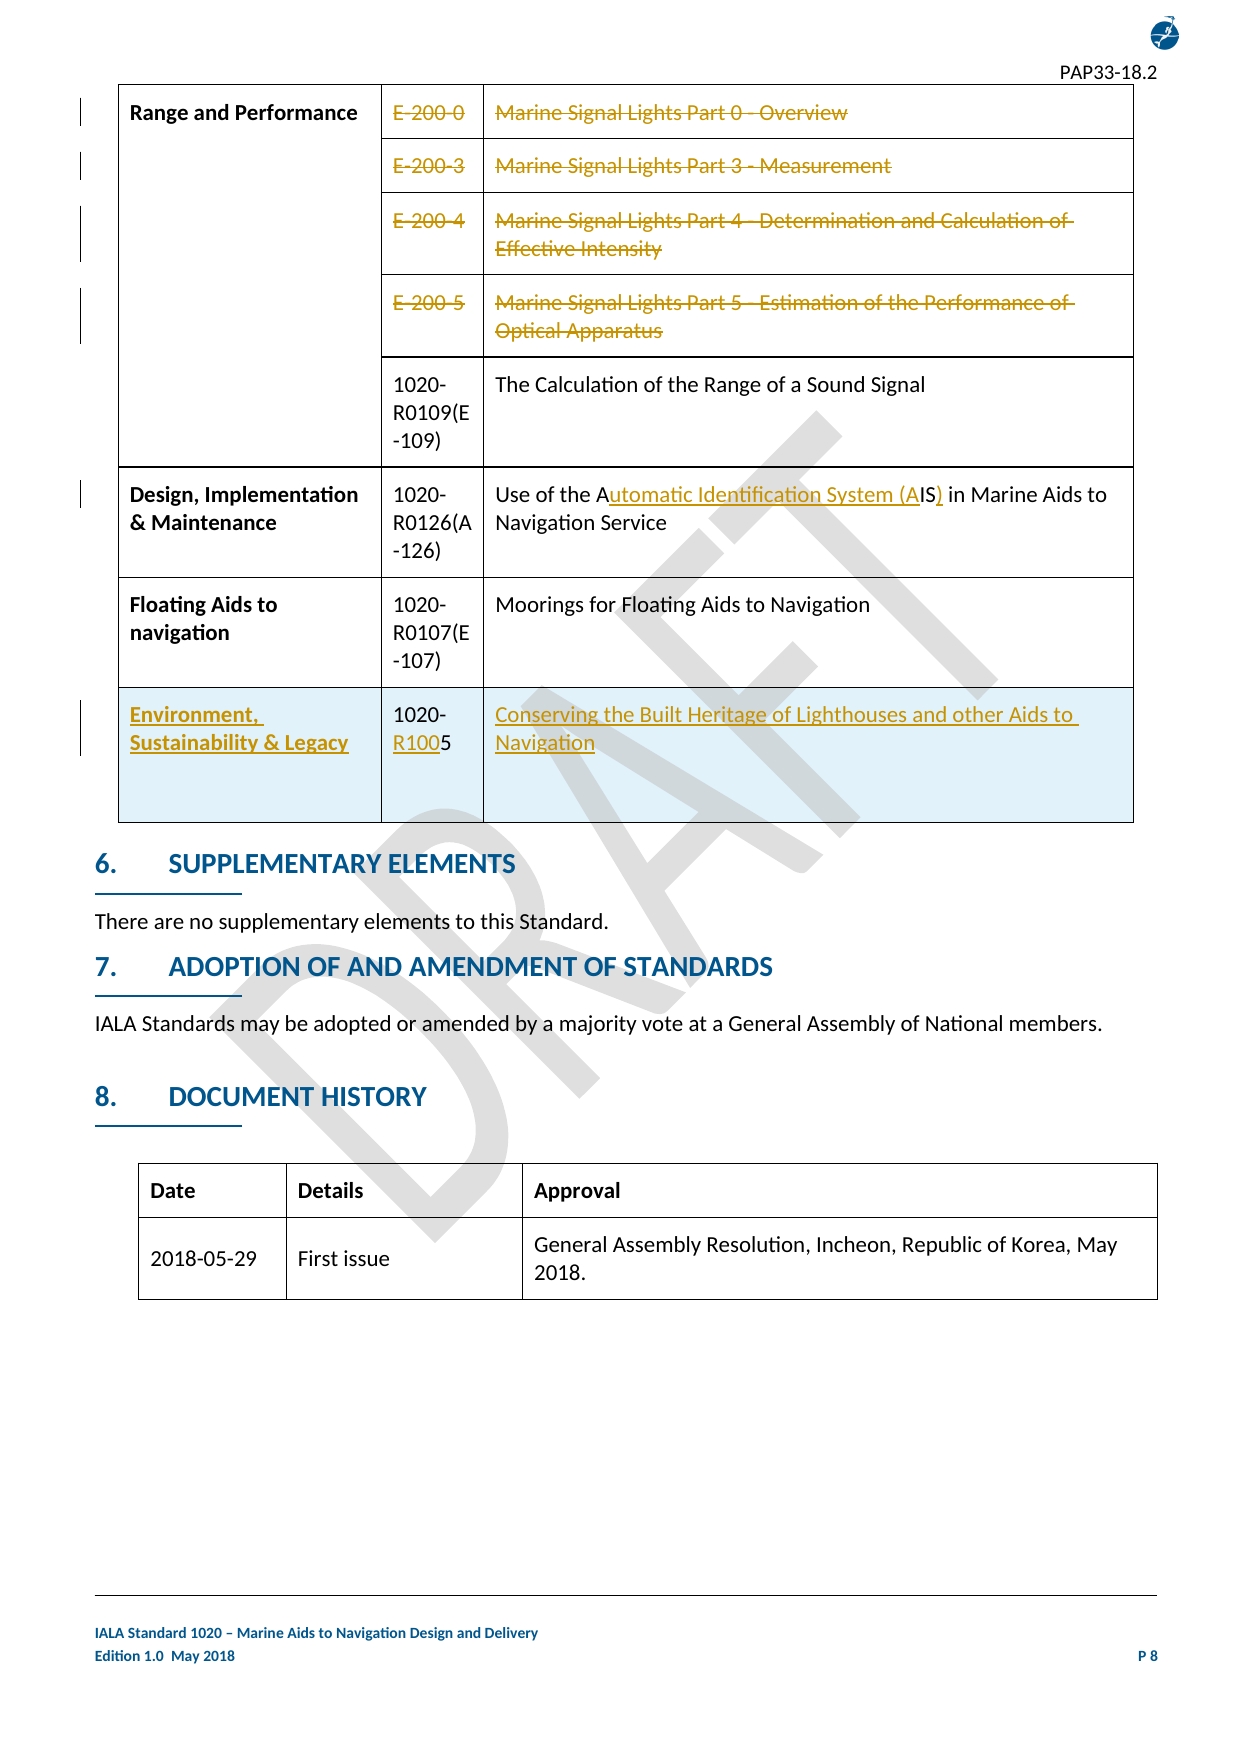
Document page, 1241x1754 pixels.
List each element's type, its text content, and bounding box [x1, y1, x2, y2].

table_cell Range and Performance [119, 85, 381, 466]
table_cell Design, Implementation & Maintenance [119, 468, 381, 577]
table_cell The Calculation of the Range of a Sound Signal [484, 358, 1133, 466]
text There are no supplementary elements to this Standard. [94, 907, 1157, 935]
table_cell [484, 85, 1133, 138]
table_cell First issue [287, 1218, 522, 1299]
table_cell [382, 193, 483, 274]
table_cell Moorings for Floating Aids to Navigation [484, 578, 1133, 687]
table_cell 2018-05-29 [139, 1218, 286, 1299]
subtitle ADOPTION OF AND AMENDMENT OF STANDARDS [94, 948, 1157, 983]
table_header Approval [523, 1164, 1157, 1217]
table_cell 1020-R0109(E-109) [382, 358, 483, 466]
table_cell [382, 275, 483, 356]
subtitle DOCUMENT HISTORY [94, 1078, 1157, 1114]
text IALA Standards may be adopted or amended by a majority vote at a General Assembly of National members. [94, 1009, 1157, 1037]
table_header Details [287, 1164, 522, 1217]
table_cell General Assembly Resolution, Incheon, Republic of Korea, May 2018. [523, 1218, 1157, 1299]
table_cell [484, 275, 1133, 356]
table_cell [484, 193, 1133, 274]
table_cell Use of the AIS in Marine Aids to Navigation Service [484, 468, 1133, 577]
table_header Date [139, 1164, 286, 1217]
table_cell [484, 139, 1133, 192]
table_cell Floating Aids to navigation [119, 578, 381, 687]
table_cell 1020-R0126(A-126) [382, 468, 483, 577]
subtitle SUPPLEMENTARY ELEMENTS [94, 846, 1157, 881]
table_cell 1020-R0107(E-107) [382, 578, 483, 687]
table_cell [382, 139, 483, 192]
picture [1119, 0, 1238, 85]
table_cell [382, 85, 483, 138]
